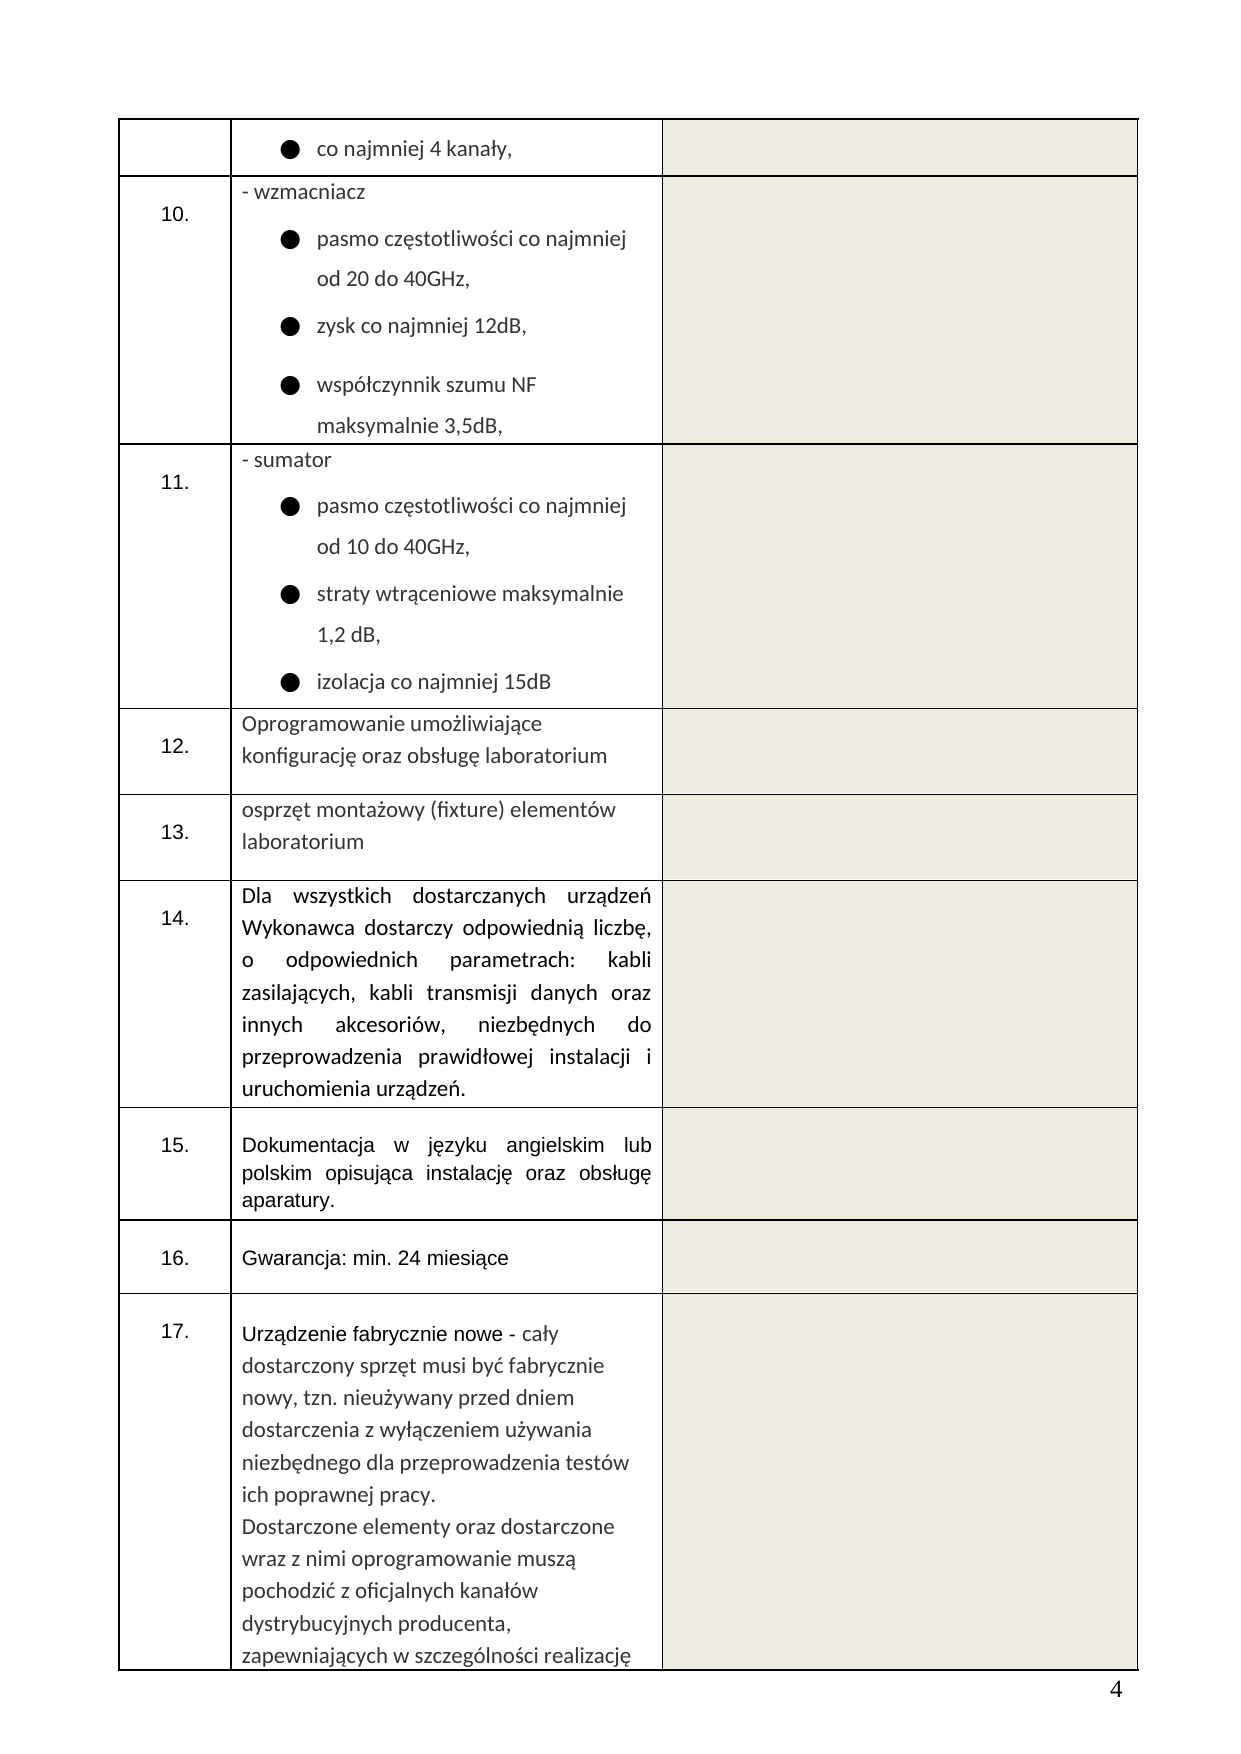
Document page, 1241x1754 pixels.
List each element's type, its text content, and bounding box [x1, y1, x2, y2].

table_cell 15. [120, 1108, 230, 1219]
table_cell 13. [120, 795, 230, 879]
table_cell 14. [120, 881, 230, 1106]
table_cell osprzęt montażowy (fixture) elementów laboratorium [232, 795, 662, 879]
table_cell 10. [120, 177, 230, 443]
table_cell [663, 709, 1137, 793]
table_cell Oprogramowanie umożliwiające konfigurację oraz obsługę laboratorium [232, 709, 662, 793]
table_cell [663, 881, 1137, 1106]
table_cell 9. [120, 120, 230, 175]
table_cell - wzmacniacz pasmo częstotliwości co najmniej od 20 do 40GHz, zysk co najmniej 12dB, współczynnik szumu NF maksymalnie 3,5dB, [232, 177, 662, 443]
table_cell Gwarancja: min. 24 miesiące [232, 1221, 662, 1292]
table_cell 12. [120, 709, 230, 793]
table_cell [663, 120, 1137, 175]
table_cell [663, 795, 1137, 879]
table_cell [232, 1294, 662, 1669]
table_cell Dla wszystkich dostarczanych urządzeń Wykonawca dostarczy odpowiednią liczbę, o odpowiednich parametrach: kabli zasilających, kabli transmisji danych oraz innych akcesoriów, niezbędnych do przeprowadzenia prawidłowej instalacji i uruchomienia urządzeń. [232, 881, 662, 1106]
table_cell - sumator pasmo częstotliwości co najmniej od 10 do 40GHz, straty wtrąceniowe maksymalnie 1,2 dB, izolacja co najmniej 15dB [232, 445, 662, 708]
table_cell [663, 1294, 1137, 1669]
table_cell [663, 177, 1137, 443]
table_cell Dokumentacja w języku angielskim lub polskim opisująca instalację oraz obsługę aparatury. [232, 1108, 662, 1219]
table_cell [663, 1108, 1137, 1219]
table_cell 17. [120, 1294, 230, 1669]
table_cell 16. [120, 1221, 230, 1292]
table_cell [232, 120, 662, 175]
table_cell [663, 445, 1137, 708]
table_cell [663, 1221, 1137, 1292]
table_cell 11. [120, 445, 230, 708]
